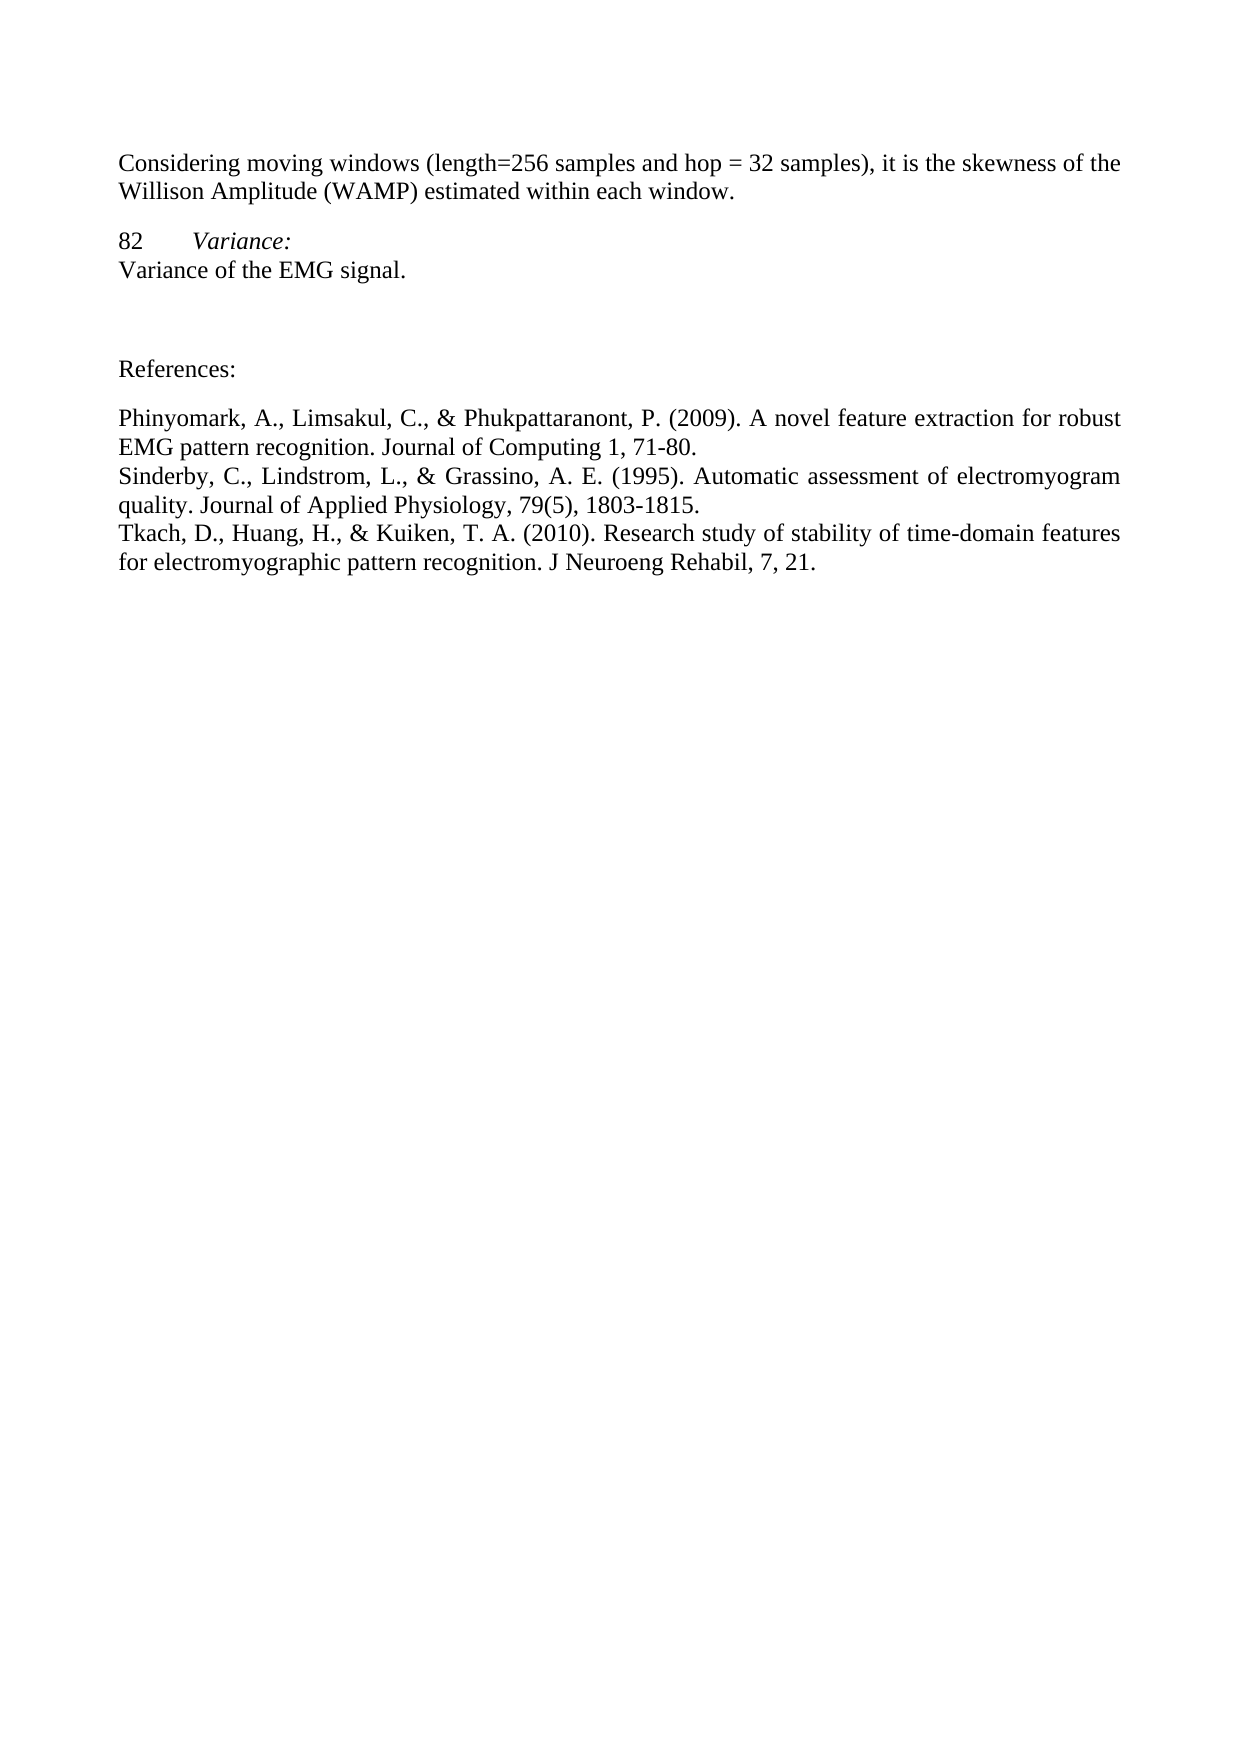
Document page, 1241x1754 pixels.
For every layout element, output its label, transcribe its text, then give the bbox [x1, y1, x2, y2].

text 82 Variance: [118, 226, 1122, 255]
text References: [118, 354, 1122, 383]
text Considering moving windows (length=256 samples and hop = 32 samples), it is the skewness of the Willison Amplitude (WAMP) estimated within each window. [118, 148, 1122, 205]
text Phinyomark, A., Limsakul, C., & Phukpattaranont, P. (2009). A novel feature extraction for robust EMG pattern recognition. Journal of Computing 1, 71-80. [118, 403, 1122, 461]
text Tkach, D., Huang, H., & Kuiken, T. A. (2010). Research study of stability of time-domain features for electromyographic pattern recognition. J Neuroeng Rehabil, 7, 21. [118, 518, 1122, 576]
text Sinderby, C., Lindstrom, L., & Grassino, A. E. (1995). Automatic assessment of electromyogram quality. Journal of Applied Physiology, 79(5), 1803-1815. [118, 461, 1122, 518]
text Variance of the EMG signal. [118, 255, 1122, 283]
